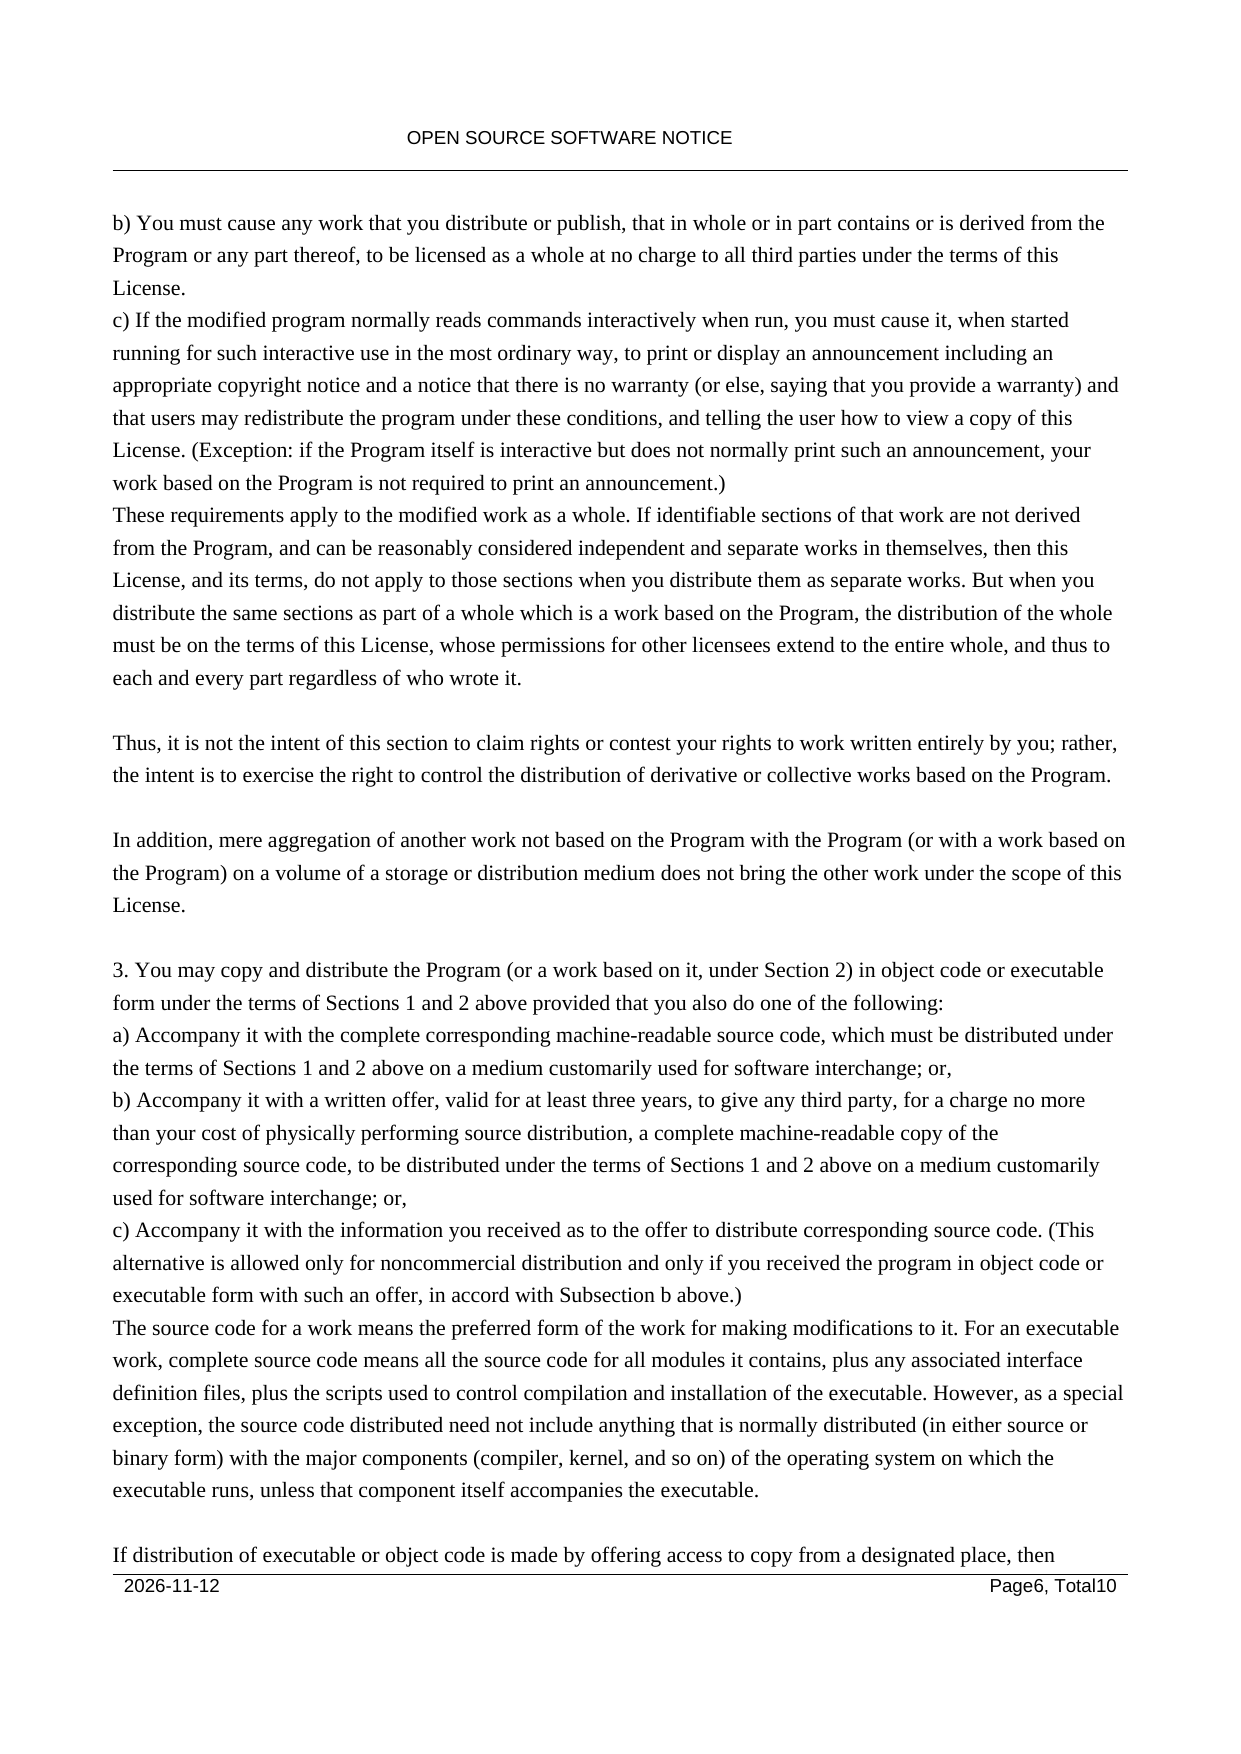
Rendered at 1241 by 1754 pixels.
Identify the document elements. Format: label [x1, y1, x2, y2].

text [112, 206, 1128, 1571]
